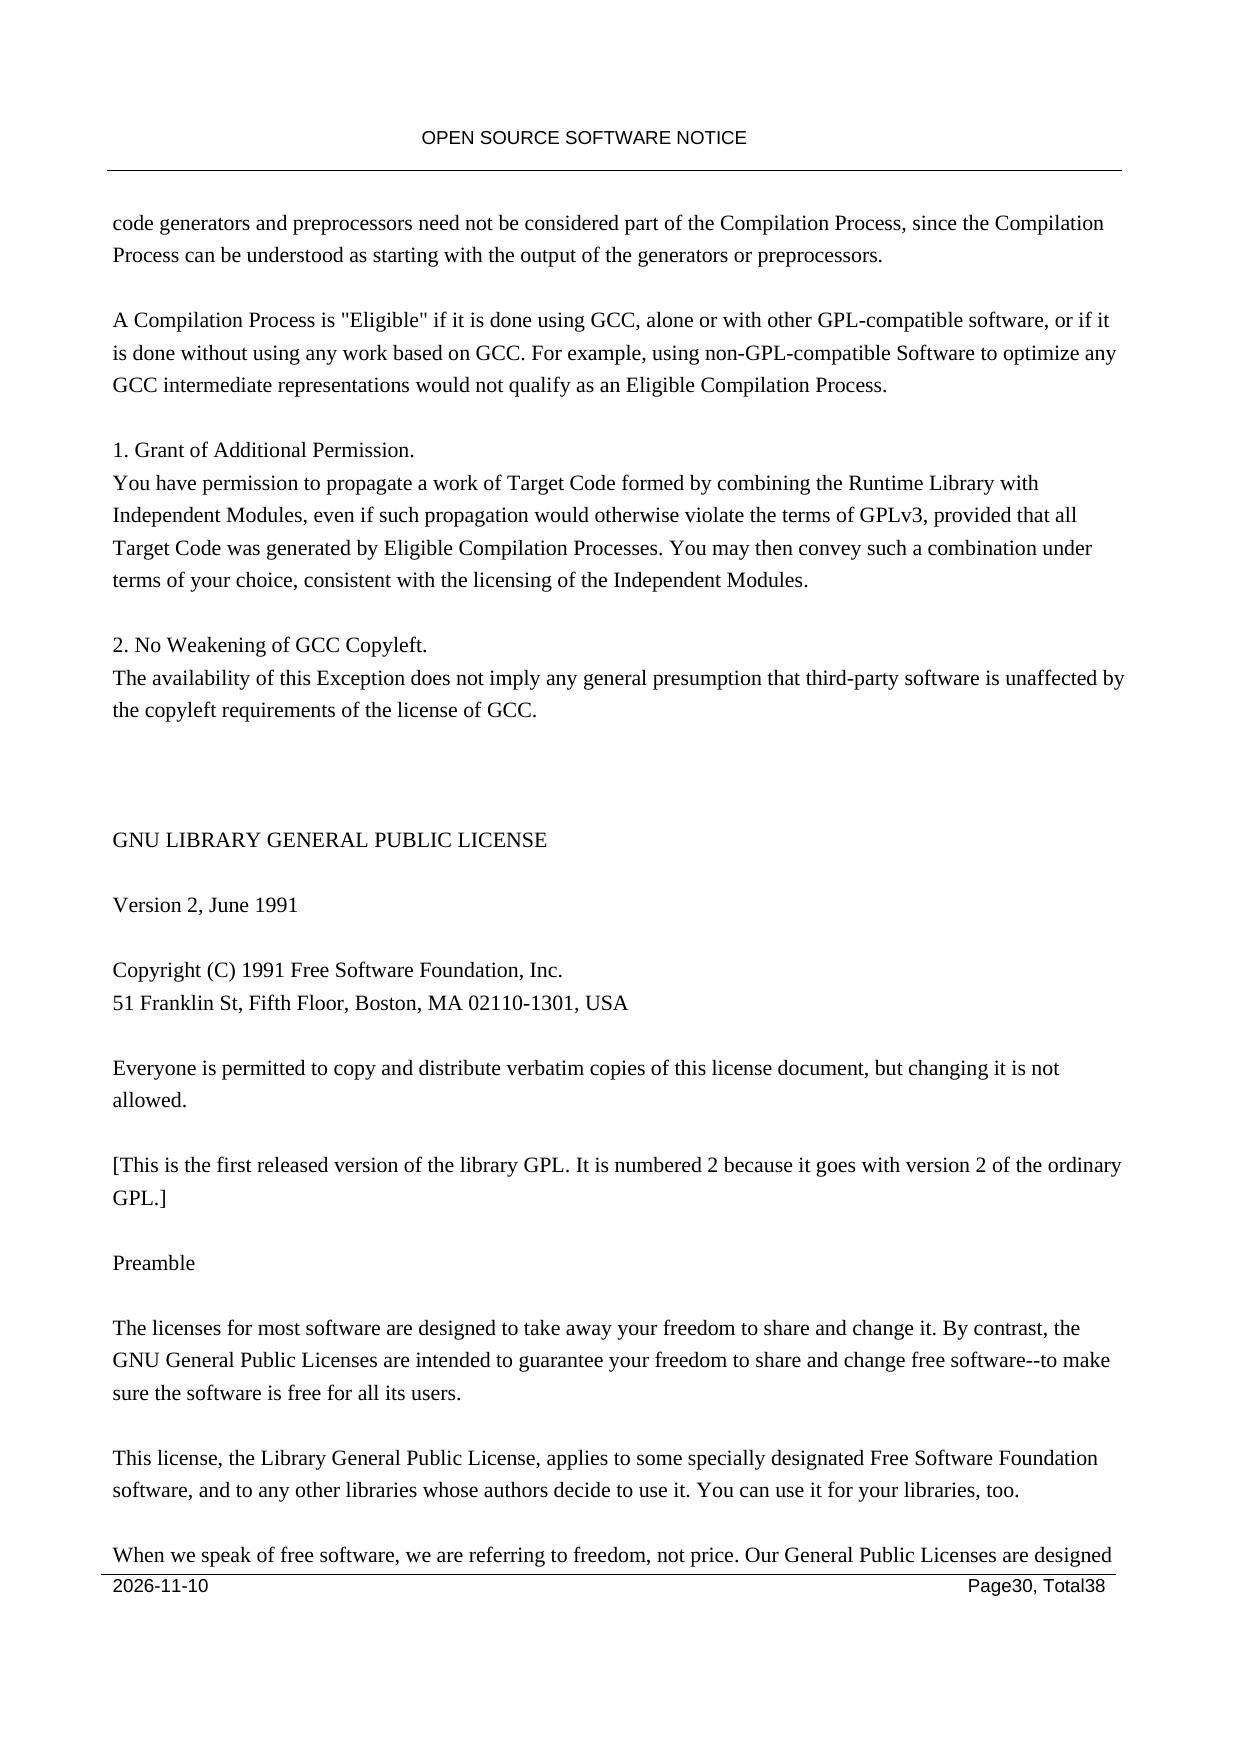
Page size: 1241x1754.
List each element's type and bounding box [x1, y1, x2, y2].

text [112, 206, 1128, 1571]
